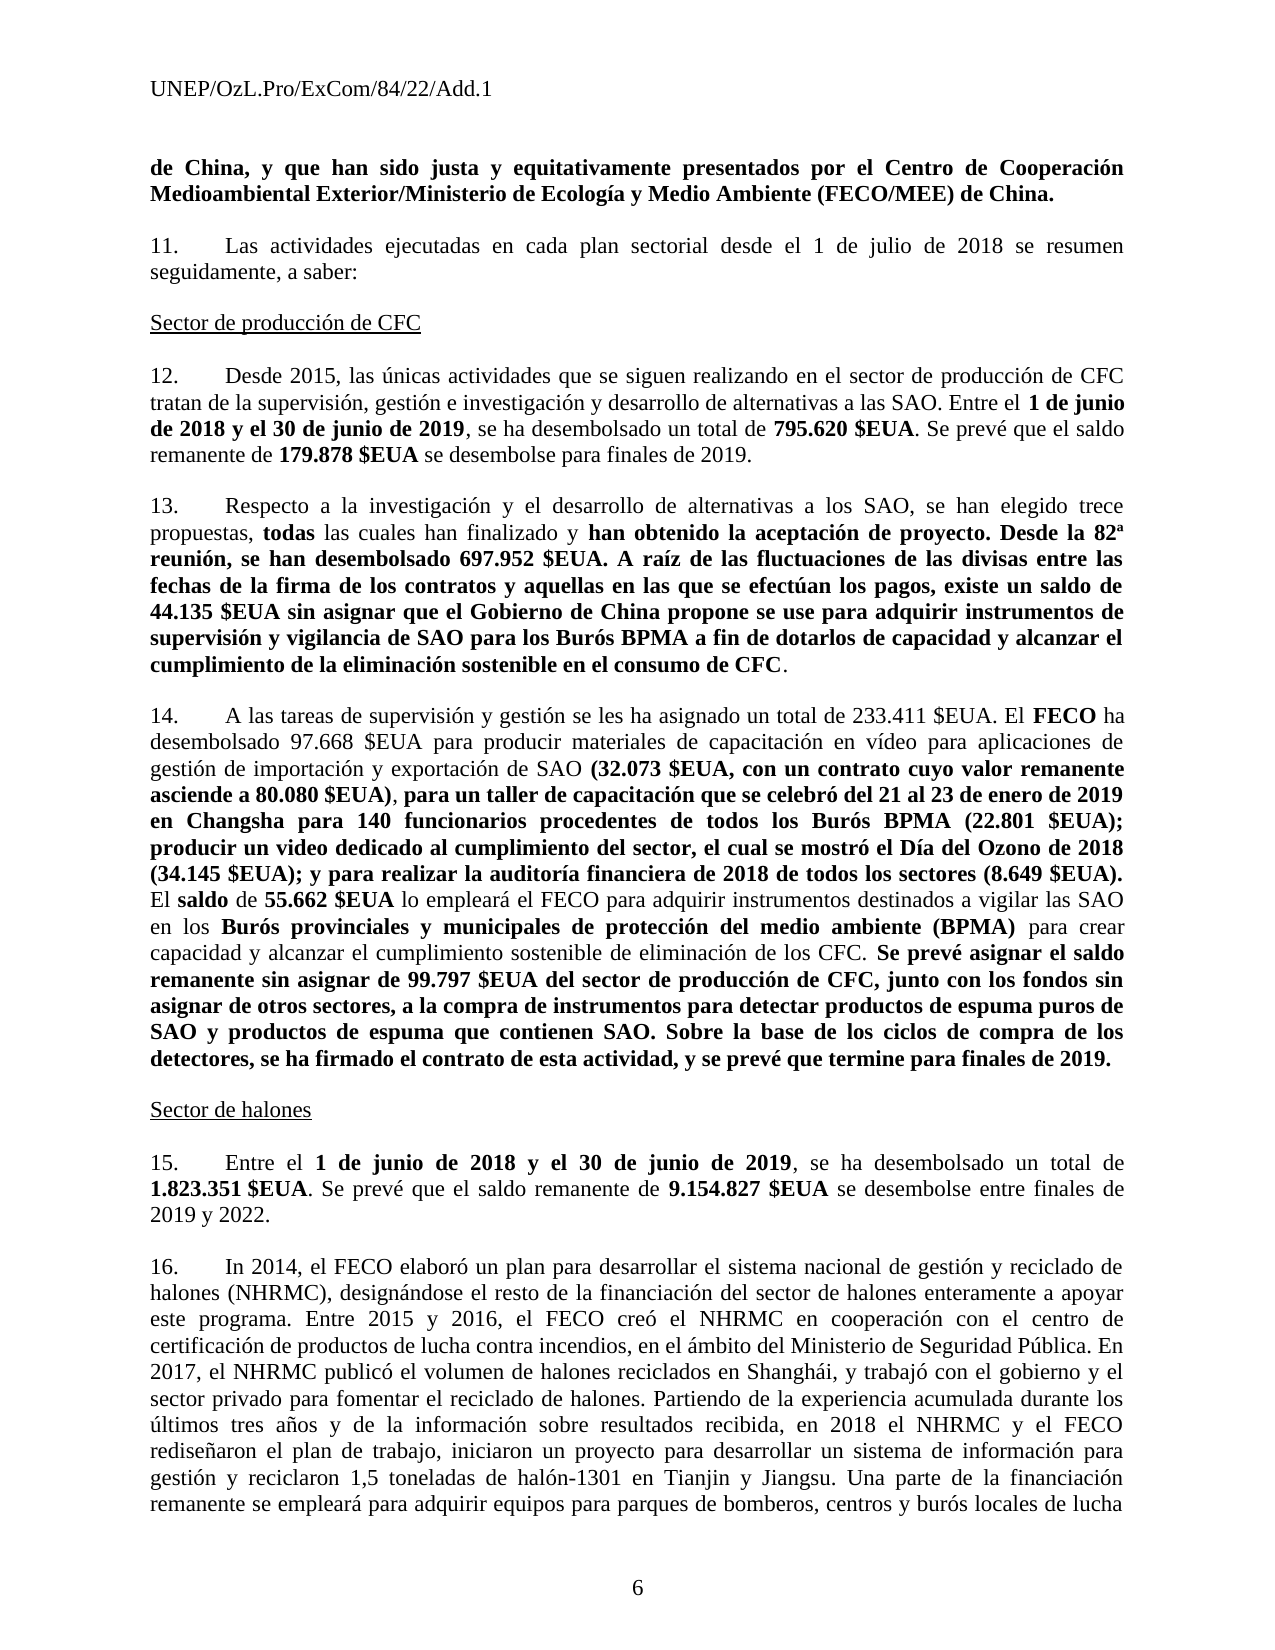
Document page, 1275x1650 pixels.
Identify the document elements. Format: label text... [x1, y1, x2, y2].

text Sector de producción de CFC [150, 309, 1125, 336]
text Sector de halones [150, 1096, 1125, 1122]
subtitle A las tareas de supervisión y gestión se les ha asignado un total de 233.411 $EUA. El FECO ha desembolsado 97.668 $EUA para producir materiales de capacitación en vídeo para aplicaciones de gestión de importación y exportación de SAO (32.073 $EUA, con un contrato cuyo valor remanente asciende a 80.080 $EUA), para un taller de capacitación que se celebró del 21 al 23 de enero de 2019 en Changsha para 140 funcionarios procedentes de todos los Burós BPMA (22.801 $EUA); producir un video dedicado al cumplimiento del sector, el cual se mostró el Día del Ozono de 2018 (34.145 $EUA); y para realizar la auditoría financiera de 2018 de todos los sectores (8.649 $EUA). El saldo de 55.662 $EUA lo empleará el FECO para adquirir instrumentos destinados a vigilar las SAO en los Burós provinciales y municipales de protección del medio ambiente (BPMA) para crear capacidad y alcanzar el cumplimiento sostenible de eliminación de los CFC. Se prevé asignar el saldo remanente sin asignar de 99.797 $EUA del sector de producción de CFC, junto con los fondos sin asignar de otros sectores, a la compra de instrumentos para detectar productos de espuma puros de SAO y productos de espuma que contienen SAO. Sobre la base de los ciclos de compra de los detectores, se ha firmado el contrato de esta actividad, y se prevé que termine para finales de 2019. [150, 702, 1125, 1071]
subtitle Respecto a la investigación y el desarrollo de alternativas a los SAO, se han elegido trece propuestas, todas las cuales han finalizado y han obtenido la aceptación de proyecto. Desde la 82ª reunión, se han desembolsado 697.952 $EUA. A raíz de las fluctuaciones de las divisas entre las fechas de la firma de los contratos y aquellas en las que se efectúan los pagos, existe un saldo de 44.135 $EUA sin asignar que el Gobierno de China propone se use para adquirir instrumentos de supervisión y vigilancia de SAO para los Burós BPMA a fin de dotarlos de capacidad y alcanzar el cumplimiento de la eliminación sostenible en el consumo de CFC. [150, 493, 1125, 677]
subtitle Entre el 1 de junio de 2018 y el 30 de junio de 2019, se ha desembolsado un total de 1.823.351 $EUA. Se prevé que el saldo remanente de 9.154.827 $EUA se desembolse entre finales de 2019 y 2022. [150, 1149, 1125, 1228]
subtitle Las actividades ejecutadas en cada plan sectorial desde el 1 de julio de 2018 se resumen seguidamente, a saber: [150, 232, 1125, 284]
subtitle Desde 2015, las únicas actividades que se siguen realizando en el sector de producción de CFC tratan de la supervisión, gestión e investigación y desarrollo de alternativas a las SAO. Entre el 1 de junio de 2018 y el 30 de junio de 2019, se ha desembolsado un total de 795.620 $EUA. Se prevé que el saldo remanente de 179.878 $EUA se desembolse para finales de 2019. [150, 362, 1125, 468]
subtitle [150, 1253, 1125, 1516]
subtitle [150, 154, 1125, 207]
